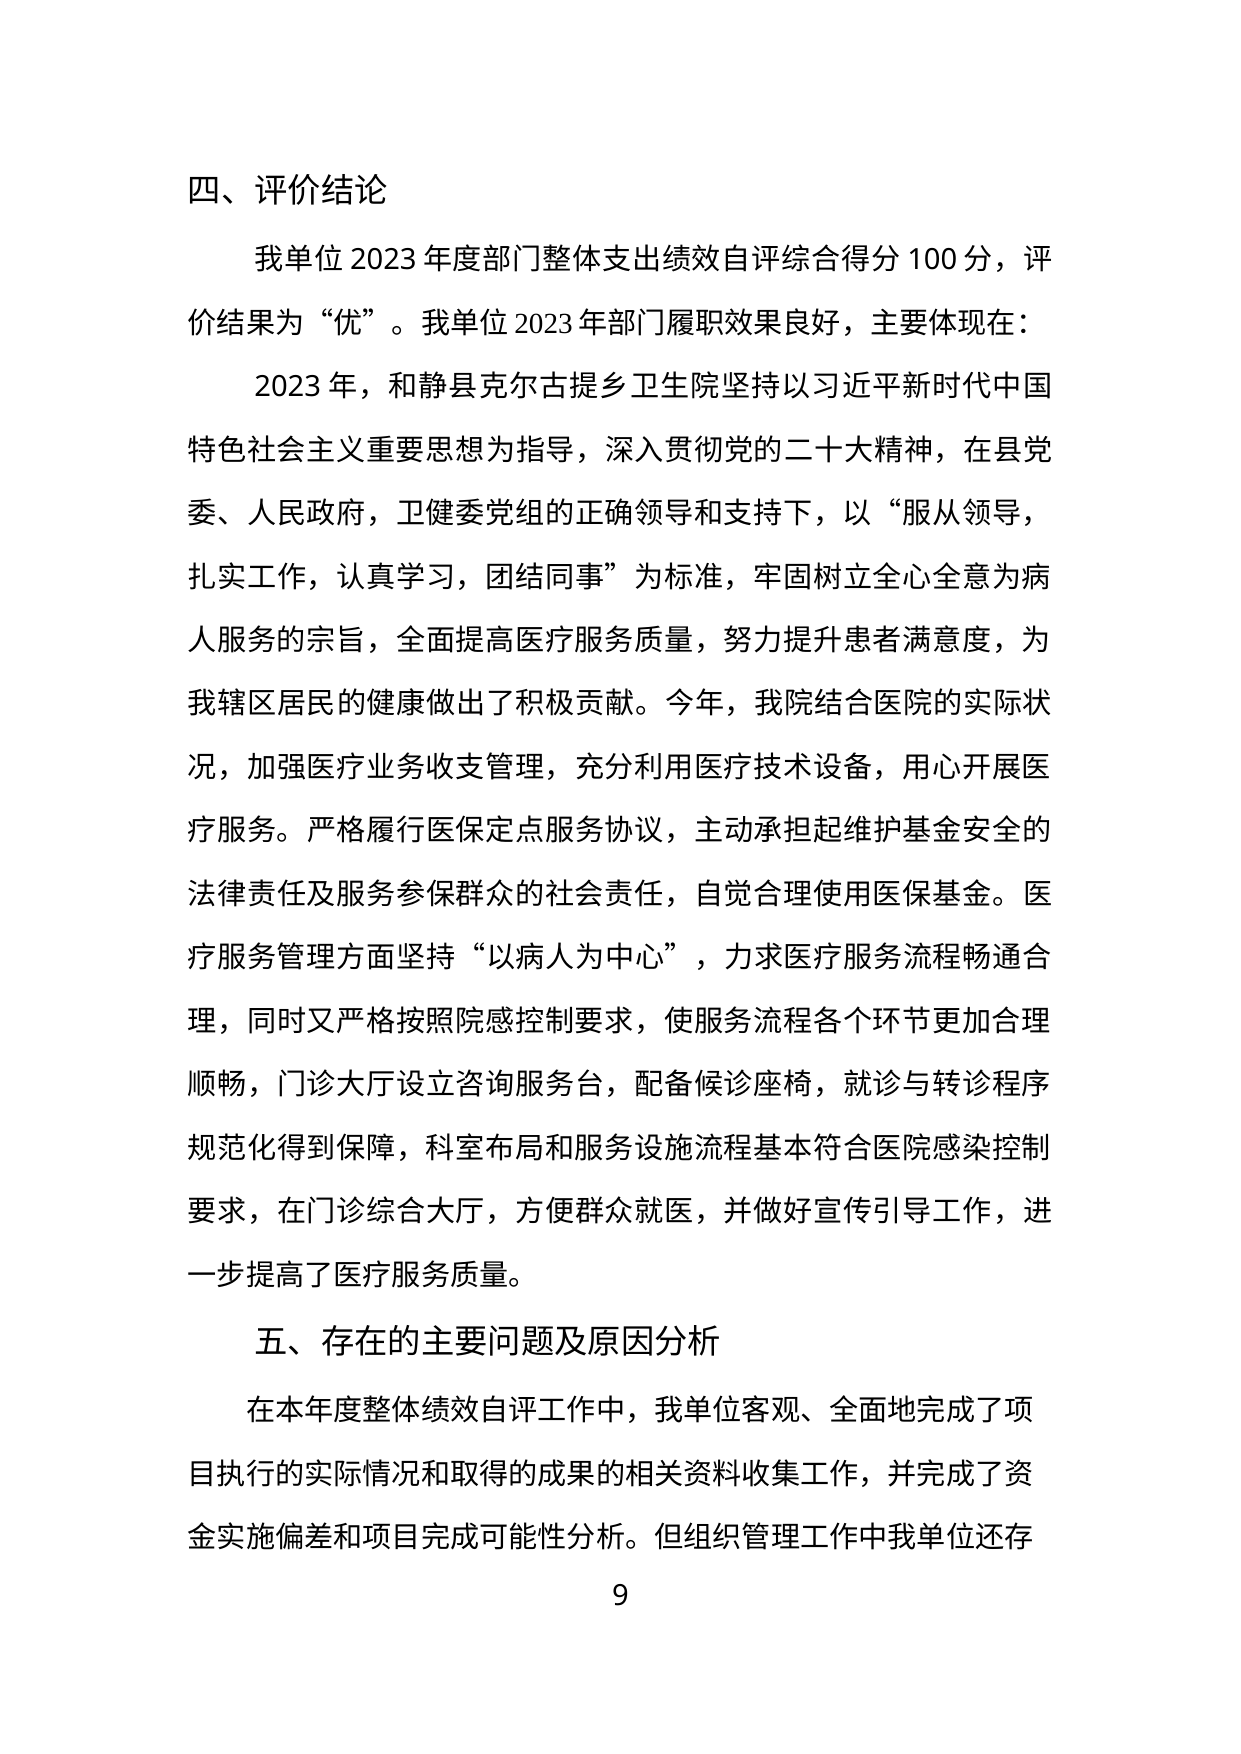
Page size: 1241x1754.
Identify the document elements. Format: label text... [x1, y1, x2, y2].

subtitle 五、存在的主要问题及原因分析 [187, 1314, 1053, 1363]
text 我单位2023年度部门整体支出绩效自评综合得分100分，评价结果为“优”。我单位2023年部门履职效果良好，主要体现在： [187, 236, 1053, 342]
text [187, 1387, 1053, 1556]
text 2023年，和静县克尔古提乡卫生院坚持以习近平新时代中国特色社会主义重要思想为指导，深入贯彻党的二十大精神，在县党委、人民政府，卫健委党组的正确领导和支持下，以“服从领导，扎实工作，认真学习，团结同事”为标准，牢固树立全心全意为病人服务的宗旨，全面提高医疗服务质量，努力提升患者满意度，为我辖区居民的健康做出了积极贡献。今年，我院结合医院的实际状况，加强医疗业务收支管理，充分利用医疗技术设备，用心开展医疗服务。严格履行医保定点服务协议，主动承担起维护基金安全的法律责任及服务参保群众的社会责任，自觉合理使用医保基金。医疗服务管理方面坚持“以病人为中心”，力求医疗服务流程畅通合理，同时又严格按照院感控制要求，使服务流程各个环节更加合理顺畅，门诊大厅设立咨询服务台，配备候诊座椅，就诊与转诊程序规范化得到保障，科室布局和服务设施流程基本符合医院感染控制要求，在门诊综合大厅，方便群众就医，并做好宣传引导工作，进一步提高了医疗服务质量。 [187, 363, 1053, 1293]
subtitle 四、评价结论 [187, 163, 1053, 212]
